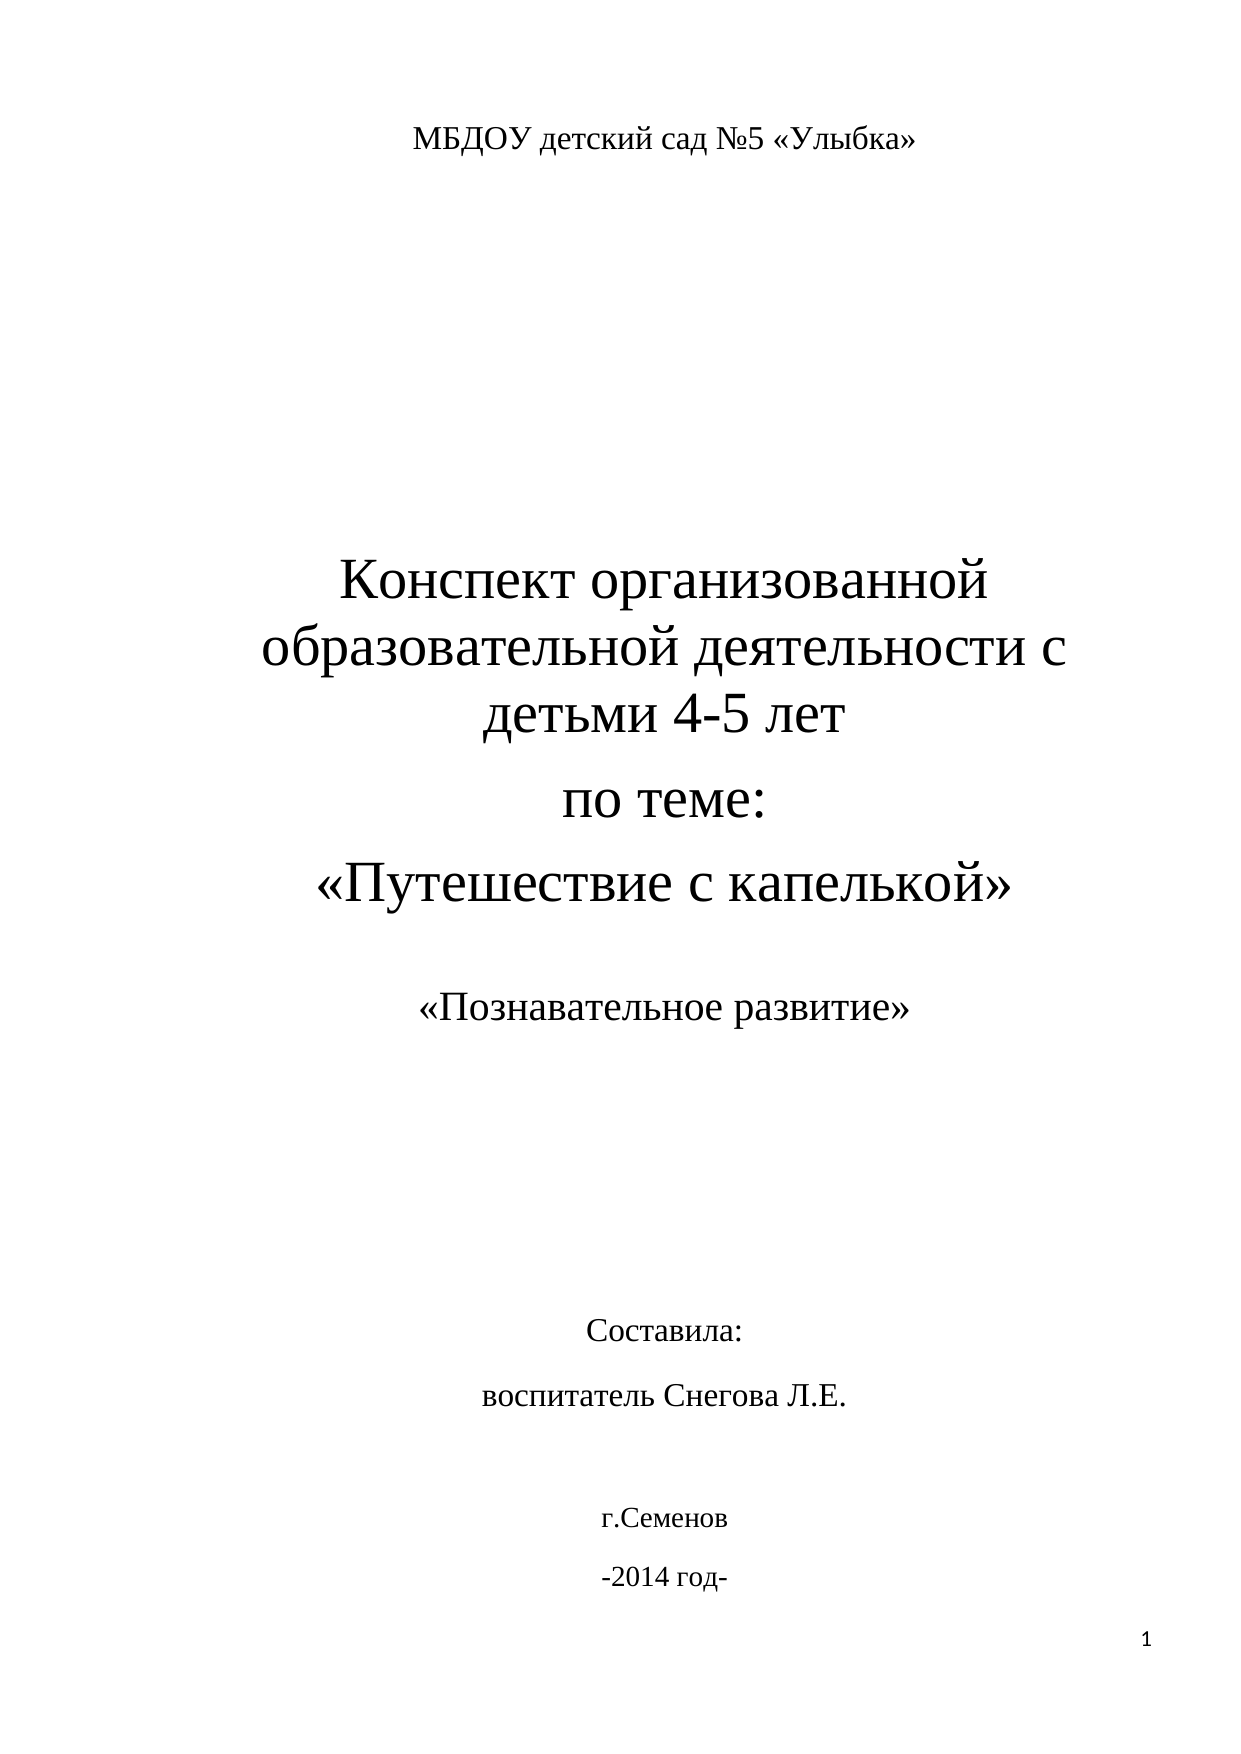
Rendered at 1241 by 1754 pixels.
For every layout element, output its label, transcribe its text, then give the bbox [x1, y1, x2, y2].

text Составила: [177, 1311, 1152, 1349]
text «Путешествие с капелькой» [211, 847, 1118, 914]
text воспитатель Снегова Л.Е. [177, 1376, 1152, 1414]
text -2014 год- [177, 1559, 1152, 1593]
text по теме: [211, 763, 1118, 830]
text г.Семенов [177, 1500, 1152, 1533]
text Конспект организованной образовательной деятельности с детьми 4-5 лет [211, 544, 1118, 746]
text «Познавательное развитие» [177, 982, 1152, 1029]
text МБДОУ детский сад №5 «Улыбка» [177, 118, 1152, 156]
